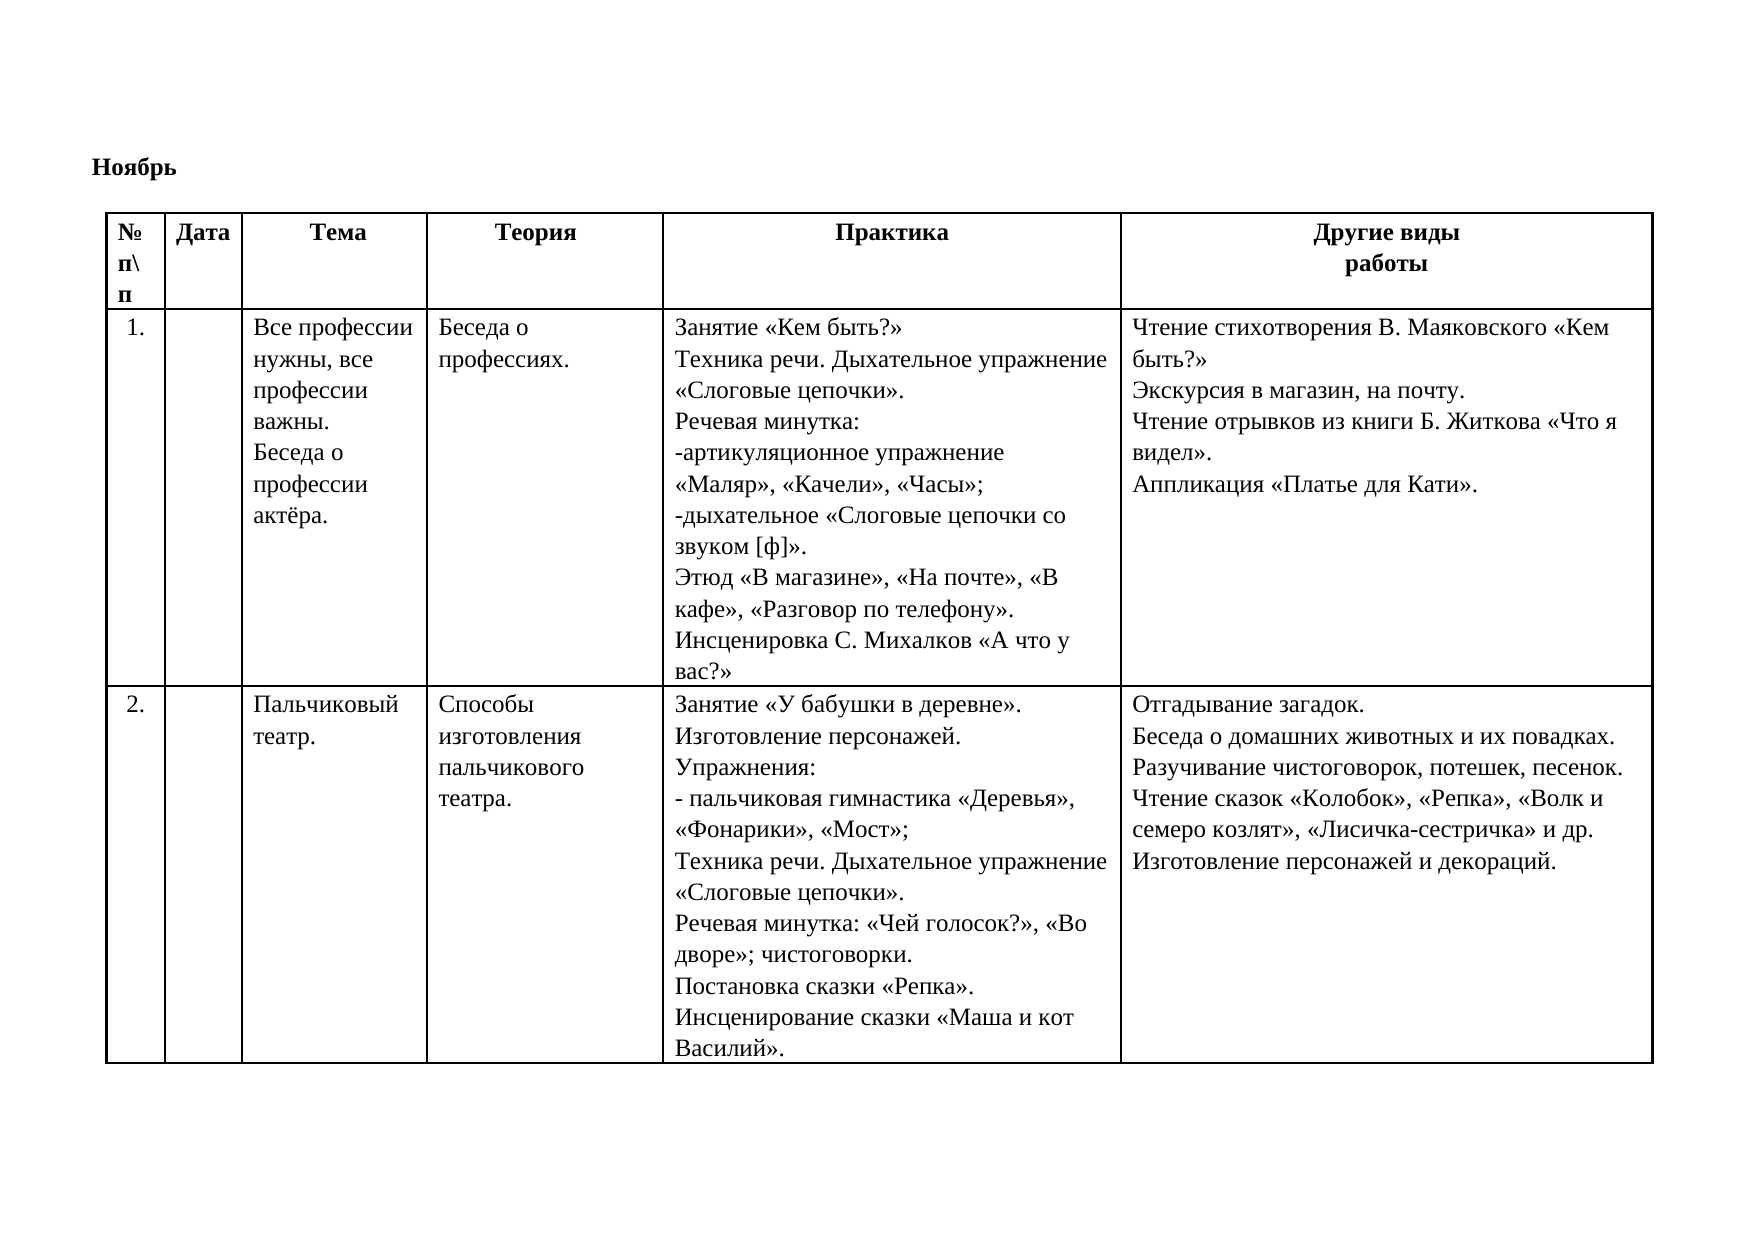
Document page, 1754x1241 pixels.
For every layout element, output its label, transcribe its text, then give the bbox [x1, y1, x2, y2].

table_cell Пальчиковый театр. [243, 687, 426, 1062]
text Ноябрь [92, 149, 1706, 181]
table_cell Занятие «Кем быть?» Техника речи. Дыхательное упражнение «Слоговые цепочки». Речевая минутка: -артикуляционное упражнение «Маляр», «Качели», «Часы»; -дыхательное «Слоговые цепочки со звуком [ф]». Этюд «В магазине», «На почте», «В кафе», «Разговор по телефону». Инсценировка С. Михалков «А что у вас?» [664, 310, 1120, 685]
table_cell [166, 687, 241, 1062]
table_header № п\п [108, 214, 164, 308]
table_cell Все профессии нужны, все профессии важны. Беседа о профессии актёра. [243, 310, 426, 685]
table_header Практика [664, 214, 1120, 308]
table_header Тема [243, 214, 426, 308]
table_header Теория [428, 214, 662, 308]
table_cell Отгадывание загадок. Беседа о домашних животных и их повадках. Разучивание чистоговорок, потешек, песенок. Чтение сказок «Колобок», «Репка», «Волк и семеро козлят», «Лисичка-сестричка» и др. Изготовление персонажей и декораций. [1122, 687, 1651, 1062]
table_header Дата [166, 214, 241, 308]
table_cell Чтение стихотворения В. Маяковского «Кем быть?» Экскурсия в магазин, на почту. Чтение отрывков из книги Б. Житкова «Что я видел». Аппликация «Платье для Кати». [1122, 310, 1651, 685]
table_cell Беседа о профессиях. [428, 310, 662, 685]
table_cell [166, 310, 241, 685]
table_cell Способы изготовления пальчикового театра. [428, 687, 662, 1062]
table_cell 2. [108, 687, 164, 1062]
table_header Другие виды работы [1122, 214, 1651, 308]
table_cell Занятие «У бабушки в деревне». Изготовление персонажей. Упражнения: - пальчиковая гимнастика «Деревья», «Фонарики», «Мост»; Техника речи. Дыхательное упражнение «Слоговые цепочки». Речевая минутка: «Чей голосок?», «Во дворе»; чистоговорки. Постановка сказки «Репка». Инсценирование сказки «Маша и кот Василий». [664, 687, 1120, 1062]
table_cell 1. [108, 310, 164, 685]
